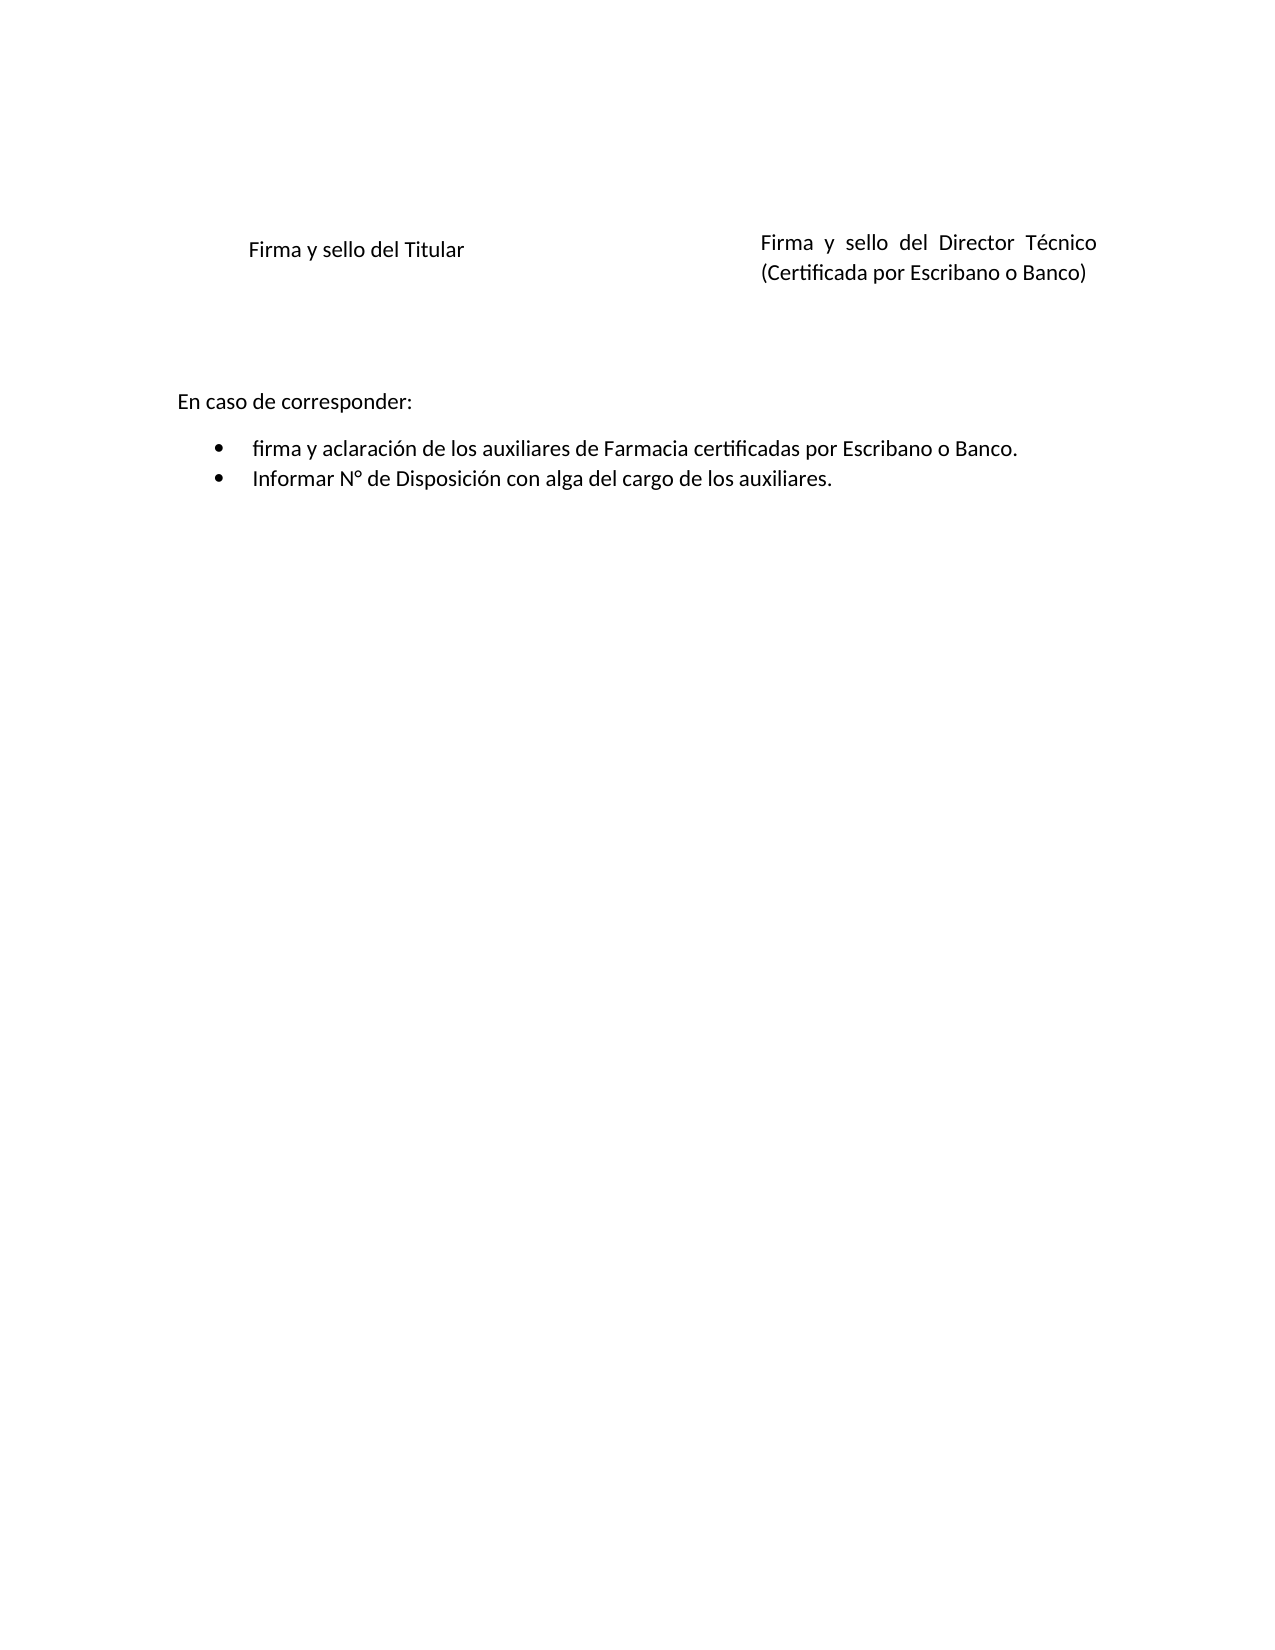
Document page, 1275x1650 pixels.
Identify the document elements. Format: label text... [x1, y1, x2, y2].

text En caso de corresponder: [177, 387, 1098, 415]
list firma y aclaración de los auxiliares de Farmacia certificadas por Escribano o Banco. [215, 434, 1098, 462]
list Informar N° de Disposición con alga del cargo de los auxiliares. [215, 464, 1098, 492]
